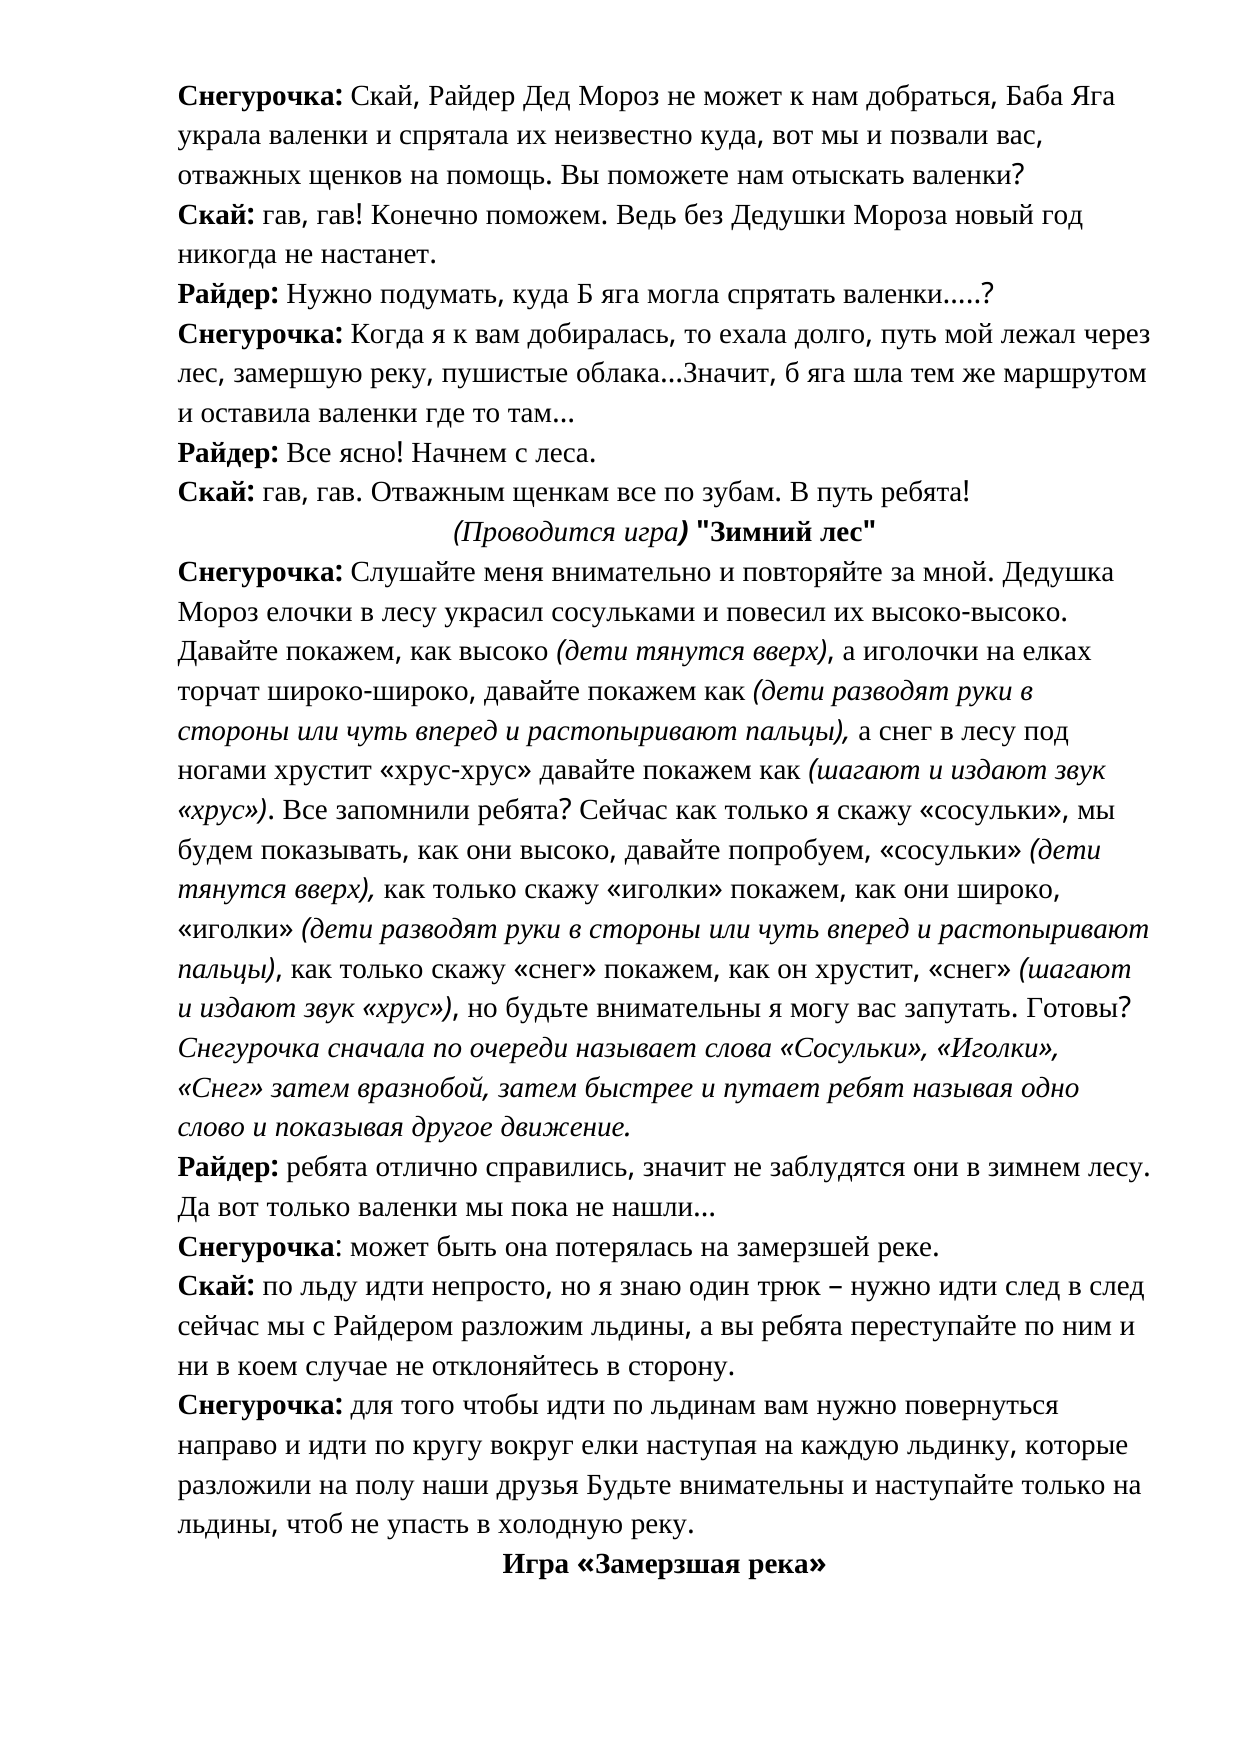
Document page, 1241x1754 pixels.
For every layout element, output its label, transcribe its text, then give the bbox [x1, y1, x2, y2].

text Снегурочка: Когда я к вам добиралась, то ехала долго, путь мой лежал через лес, замершую реку, пушистые облака…Значит, б яга шла тем же маршрутом и оставила валенки где то там… [177, 312, 1152, 431]
text Скай: гав, гав! Конечно поможем. Ведь без Дедушки Мороза новый год никогда не настанет. [177, 193, 1152, 272]
text Игра «Замерзшая река» [177, 1542, 1152, 1582]
text Снегурочка: Скай, Райдер Дед Мороз не может к нам добраться, Баба Яга украла валенки и спрятала их неизвестно куда, вот мы и позвали вас, отважных щенков на помощь. Вы поможете нам отыскать валенки? [177, 74, 1152, 193]
text Скай: гав, гав. Отважным щенкам все по зубам. В путь ребята! [177, 471, 1152, 510]
text Скай: по льду идти непросто, но я знаю один трюк – нужно идти след в след сейчас мы с Райдером разложим льдины, а вы ребята переступайте по ним и ни в коем случае не отклоняйтесь в сторону. [177, 1264, 1152, 1383]
text Райдер: ребята отлично справились, значит не заблудятся они в зимнем лесу. Да вот только валенки мы пока не нашли… [177, 1145, 1152, 1225]
text Райдер: Нужно подумать, куда Б яга могла спрятать валенки…..? [177, 272, 1152, 312]
text Снегурочка: Слушайте меня внимательно и повторяйте за мной. Дедушка Мороз елочки в лесу украсил сосульками и повесил их высоко-высоко. Давайте покажем, как высоко (дети тянутся вверх), а иголочки на елках торчат широко-широко, давайте покажем как (дети разводят руки в стороны или чуть вперед и растопыривают пальцы), а снег в лесу под ногами хрустит «хрус-хрус» давайте покажем как (шагают и издают звук «хрус»). Все запомнили ребята? Сейчас как только я скажу «сосульки», мы будем показывать, как они высоко, давайте попробуем, «сосульки» (дети тянутся вверх), как только скажу «иголки» покажем, как они широко, «иголки» (дети разводят руки в стороны или чуть вперед и растопыривают пальцы), как только скажу «снег» покажем, как он хрустит, «снег» (шагают и издают звук «хрус»), но будьте внимательны я могу вас запутать. Готовы? [177, 550, 1152, 1026]
text Снегурочка сначала по очереди называет слова «Сосульки», «Иголки», «Снег» затем вразнобой, затем быстрее и путает ребят называя одно слово и показывая другое движение. [177, 1026, 1152, 1145]
text Райдер: Все ясно! Начнем с леса. [177, 431, 1152, 471]
text Снегурочка: для того чтобы идти по льдинам вам нужно повернуться направо и идти по кругу вокруг елки наступая на каждую льдинку, которые разложили на полу наши друзья Будьте внимательны и наступайте только на льдины, чтоб не упасть в холодную реку. [177, 1383, 1152, 1542]
text (Проводится игра) "Зимний лес" [177, 510, 1152, 550]
text Снегурочка: может быть она потерялась на замерзшей реке. [177, 1225, 1152, 1264]
